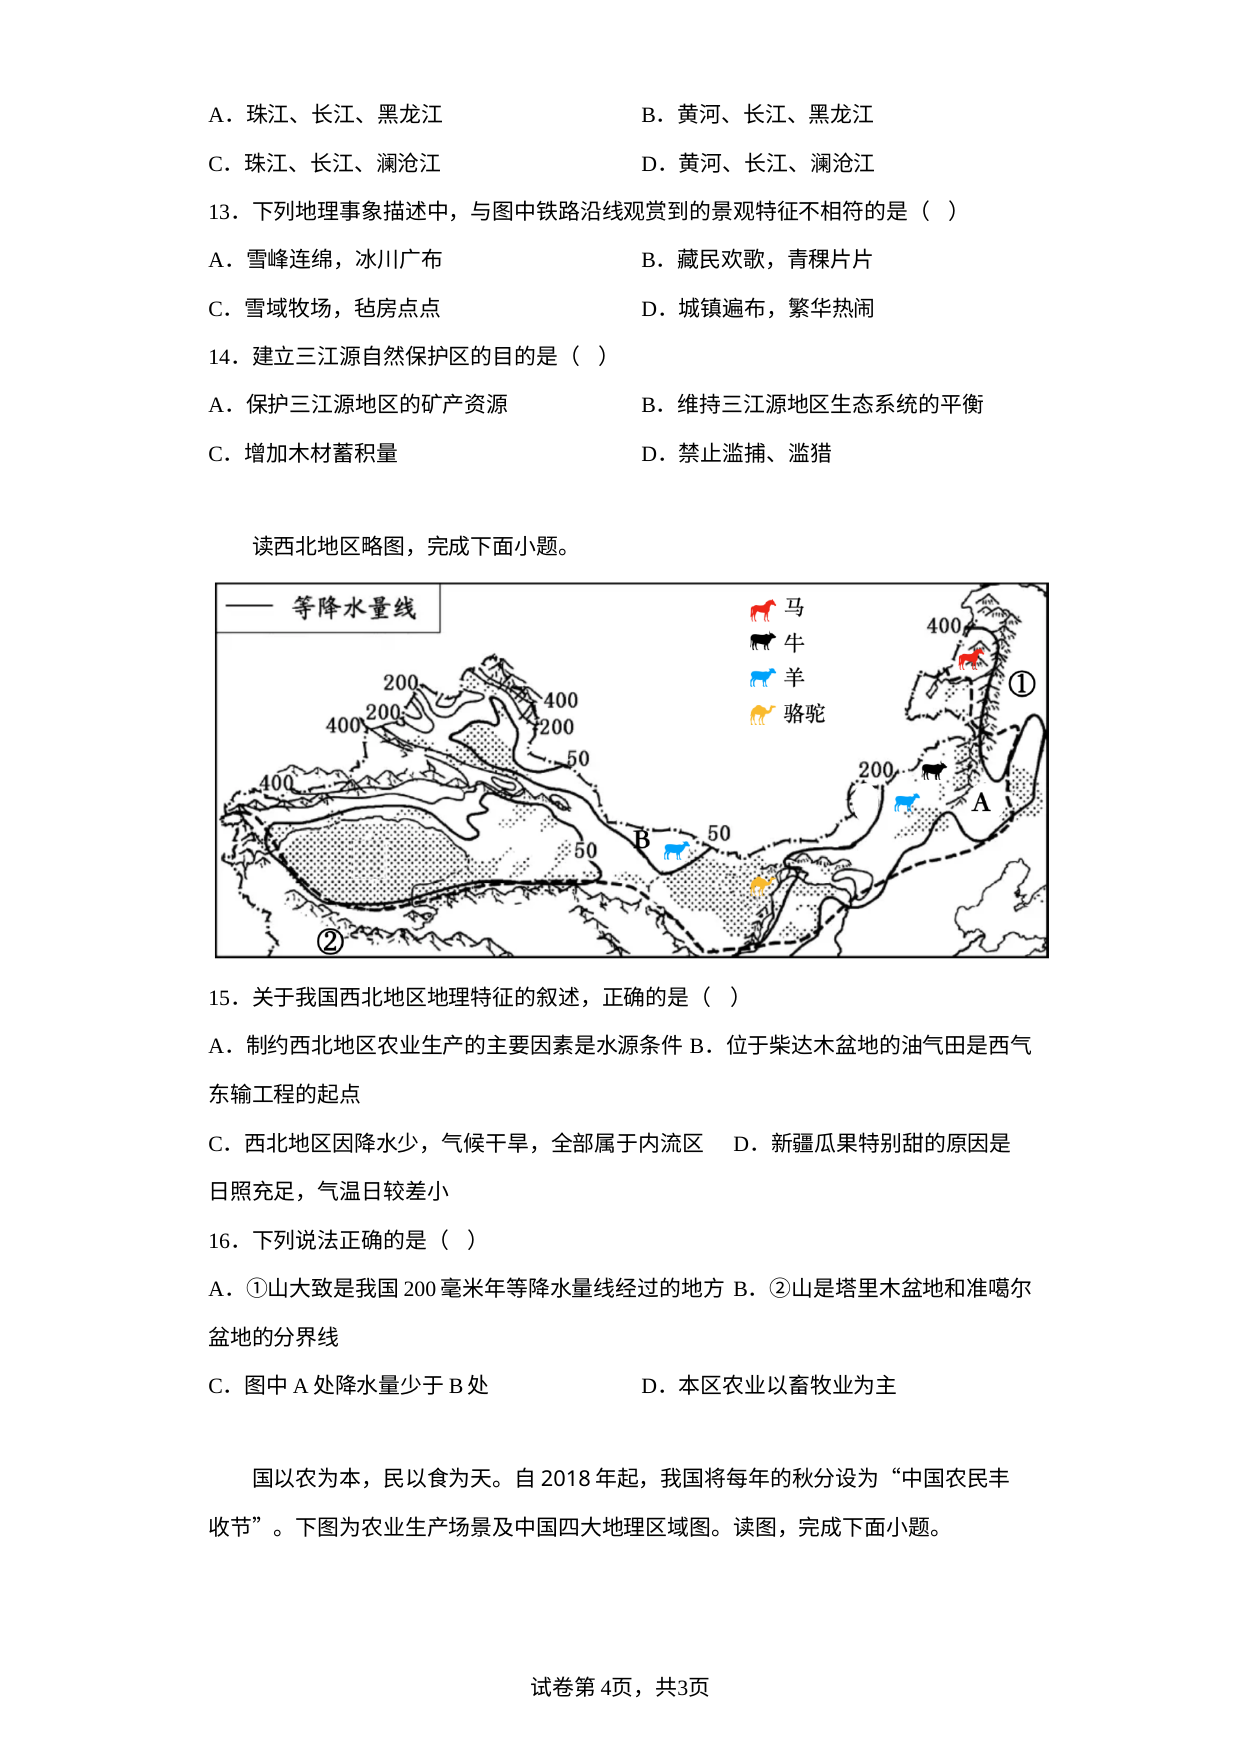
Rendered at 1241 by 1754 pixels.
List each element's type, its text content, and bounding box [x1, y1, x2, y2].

text A．雪峰连绵，冰川广布 B．藏民欢歌，青稞片片 [208, 242, 1032, 274]
text A．①山大致是我国200毫米年等降水量线经过的地方 B．②山是塔里木盆地和准噶尔盆地的分界线 [208, 1271, 1032, 1352]
text 13．下列地理事象描述中，与图中铁路沿线观赏到的景观特征不相符的是（ ） [208, 194, 1032, 226]
text 国以农为本，民以食为天。自2018年起，我国将每年的秋分设为“中国农民丰收节”。下图为农业生产场景及中国四大地理区域图。读图，完成下面小题。 [208, 1461, 1032, 1542]
text C．珠江、长江、澜沧江 D．黄河、长江、澜沧江 [208, 145, 1032, 178]
text 14．建立三江源自然保护区的目的是（ ） [208, 339, 1032, 371]
text A．制约西北地区农业生产的主要因素是水源条件 B．位于柴达木盆地的油气田是西气东输工程的起点 [208, 1028, 1032, 1109]
text A．保护三江源地区的矿产资源 B．维持三江源地区生态系统的平衡 [208, 387, 1032, 419]
text C．西北地区因降水少，气候干旱，全部属于内流区 D．新疆瓜果特别甜的原因是日照充足，气温日较差小 [208, 1125, 1032, 1206]
text C．图中A处降水量少于B处 D．本区农业以畜牧业为主 [208, 1368, 1032, 1400]
text C．增加木材蓄积量 D．禁止滥捕、滥猎 [208, 435, 1032, 468]
text C．雪域牧场，毡房点点 D．城镇遍布，繁华热闹 [208, 290, 1032, 323]
text 读西北地区略图，完成下面小题。 [208, 529, 1032, 561]
text 15．关于我国西北地区地理特征的叙述，正确的是（ ） [208, 980, 1032, 1012]
text 16．下列说法正确的是（ ） [208, 1222, 1032, 1255]
text A．珠江、长江、黑龙江 B．黄河、长江、黑龙江 [208, 97, 1032, 129]
picture [208, 577, 1055, 963]
